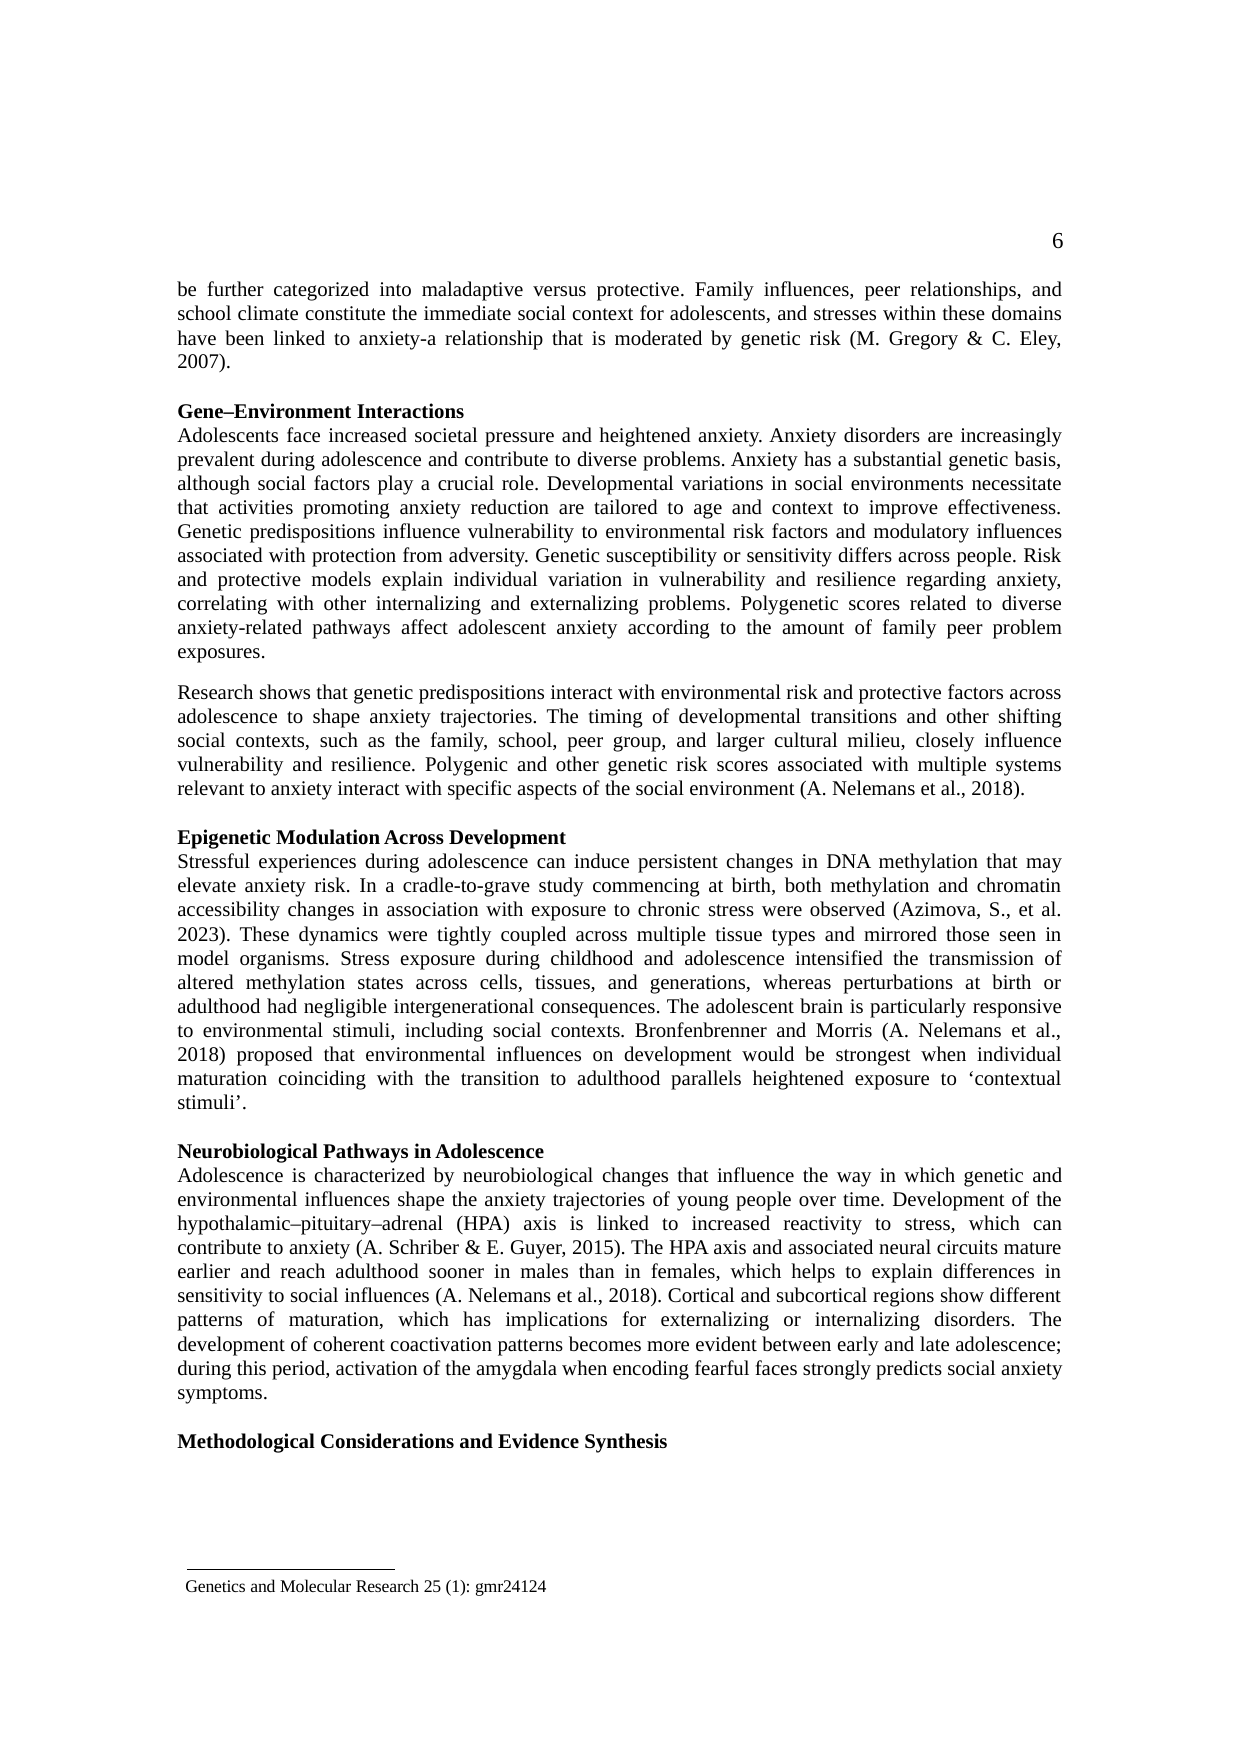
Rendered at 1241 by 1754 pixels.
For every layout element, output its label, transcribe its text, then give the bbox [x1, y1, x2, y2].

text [177, 277, 1063, 373]
text Stressful experiences during adolescence can induce persistent changes in DNA methylation that may elevate anxiety risk. In a cradle-to-grave study commencing at birth, both methylation and chromatin accessibility changes in association with exposure to chronic stress were observed (Azimova, S., et al. 2023). These dynamics were tightly coupled across multiple tissue types and mirrored those seen in model organisms. Stress exposure during childhood and adolescence intensified the transmission of altered methylation states across cells, tissues, and generations, whereas perturbations at birth or adulthood had negligible intergenerational consequences. The adolescent brain is particularly responsive to environmental stimuli, including social contexts. Bronfenbrenner and Morris (A. Nelemans et al., 2018) proposed that environmental influences on development would be strongest when individual maturation coinciding with the transition to adulthood parallels heightened exposure to ‘contextual stimuli’. [177, 849, 1063, 1114]
text Neurobiological Pathways in Adolescence [177, 1139, 1063, 1163]
text Epigenetic Modulation Across Development [177, 825, 1063, 849]
text Methodological Considerations and Evidence Synthesis [177, 1429, 1063, 1453]
text Research shows that genetic predispositions interact with environmental risk and protective factors across adolescence to shape anxiety trajectories. The timing of developmental transitions and other shifting social contexts, such as the family, school, peer group, and larger cultural milieu, closely influence vulnerability and resilience. Polygenic and other genetic risk scores associated with multiple systems relevant to anxiety interact with specific aspects of the social environment (A. Nelemans et al., 2018). [177, 680, 1063, 800]
text Adolescents face increased societal pressure and heightened anxiety. Anxiety disorders are increasingly prevalent during adolescence and contribute to diverse problems. Anxiety has a substantial genetic basis, although social factors play a crucial role. Developmental variations in social environments necessitate that activities promoting anxiety reduction are tailored to age and context to improve effectiveness. Genetic predispositions influence vulnerability to environmental risk factors and modulatory influences associated with protection from adversity. Genetic susceptibility or sensitivity differs across people. Risk and protective models explain individual variation in vulnerability and resilience regarding anxiety, correlating with other internalizing and externalizing problems. Polygenetic scores related to diverse anxiety-related pathways affect adolescent anxiety according to the amount of family peer problem exposures. [177, 423, 1063, 663]
text Gene–Environment Interactions [177, 398, 1063, 423]
text Adolescence is characterized by neurobiological changes that influence the way in which genetic and environmental influences shape the anxiety trajectories of young people over time. Development of the hypothalamic–pituitary–adrenal (HPA) axis is linked to increased reactivity to stress, which can contribute to anxiety (A. Schriber & E. Guyer, 2015). The HPA axis and associated neural circuits mature earlier and reach adulthood sooner in males than in females, which helps to explain differences in sensitivity to social influences (A. Nelemans et al., 2018). Cortical and subcortical regions show different patterns of maturation, which has implications for externalizing or internalizing disorders. The development of coherent coactivation patterns becomes more evident between early and late adolescence; during this period, activation of the amygdala when encoding fearful faces strongly predicts social anxiety symptoms. [177, 1163, 1063, 1404]
